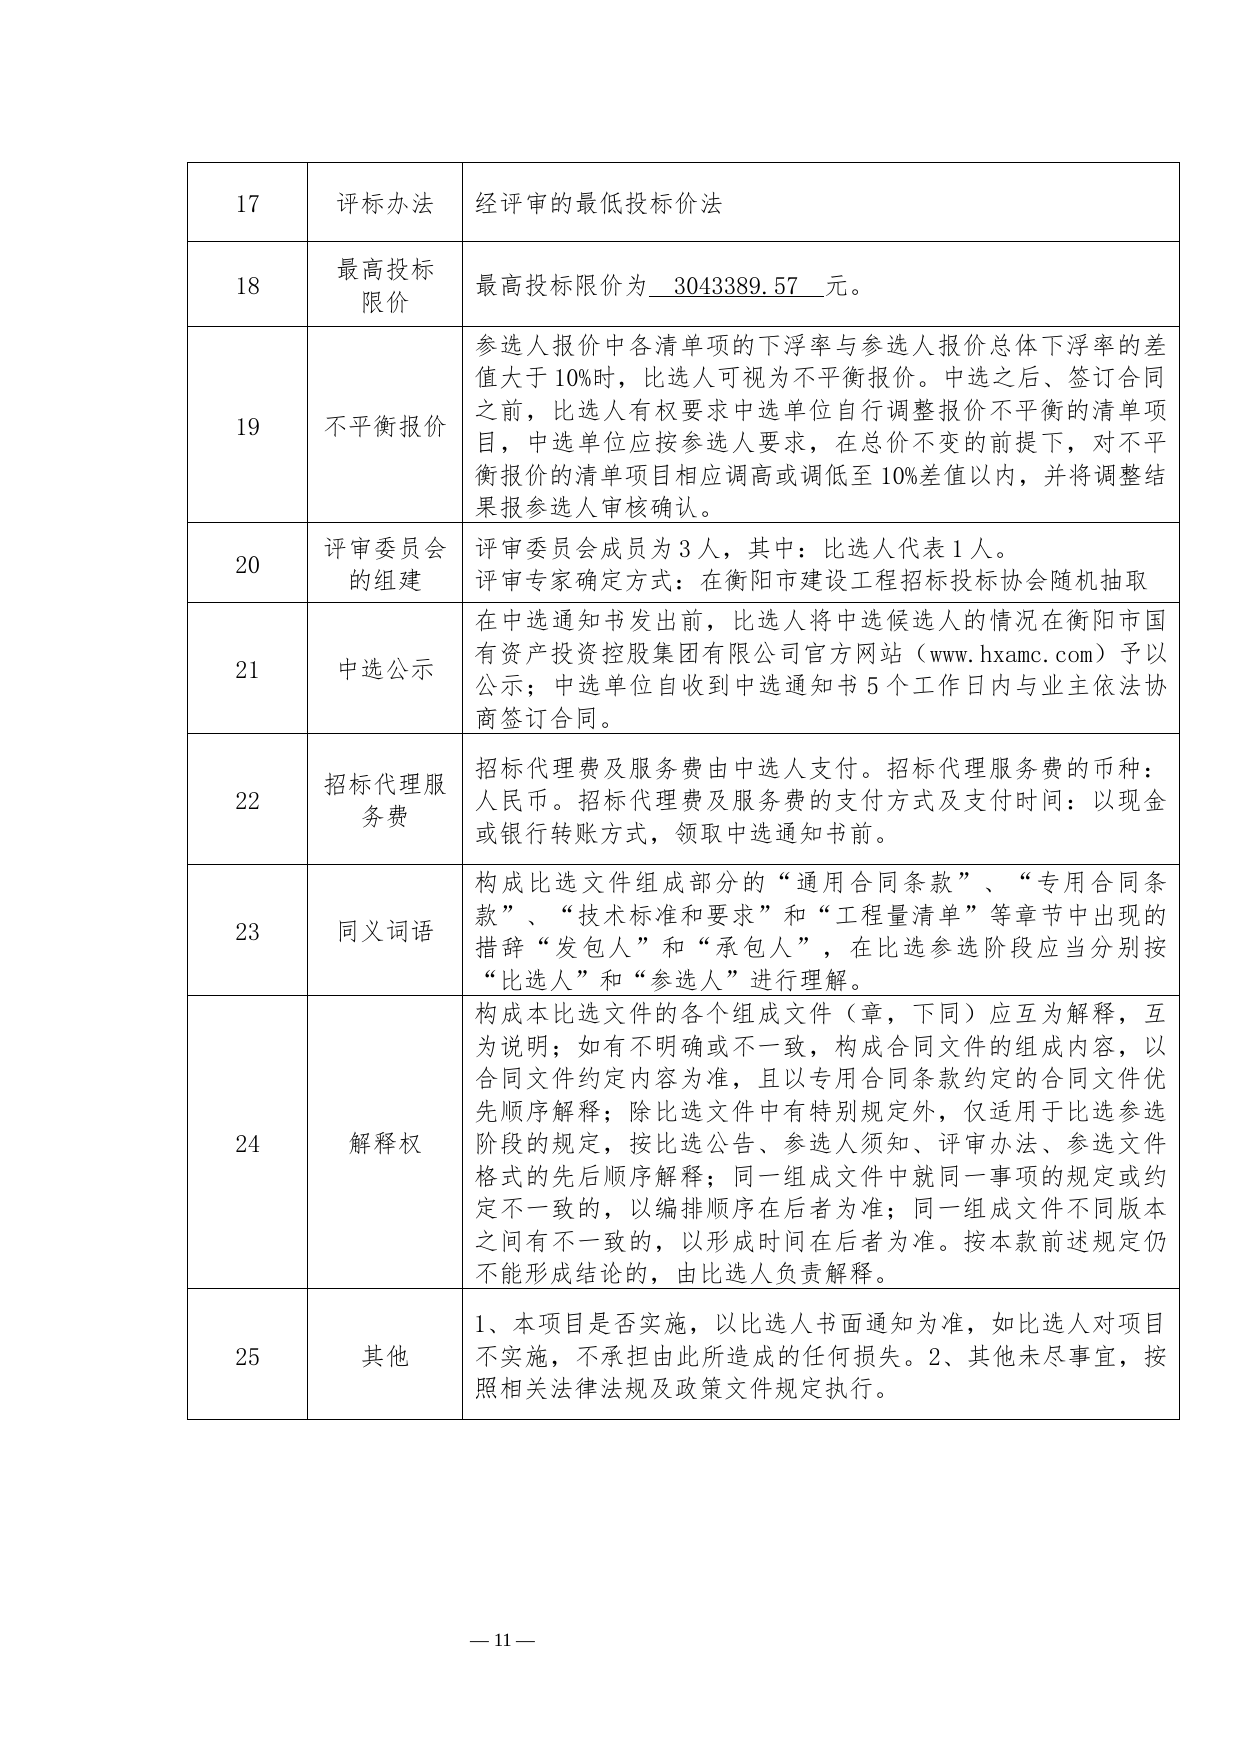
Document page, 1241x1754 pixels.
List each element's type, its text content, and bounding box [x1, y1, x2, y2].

table_cell 中选公示 [308, 603, 462, 733]
table_cell 21 [188, 603, 307, 733]
table_cell 评标办法 [308, 163, 462, 241]
table_cell 24 [188, 996, 307, 1288]
table_cell 经评审的最低投标价法 [463, 163, 1179, 241]
table_cell 评审委员会 的组建 [308, 523, 462, 602]
table_cell 构成本比选文件的各个组成文件（章，下同）应互为解释，互为说明；如有不明确或不一致，构成合同文件的组成内容，以合同文件约定内容为准，且以专用合同条款约定的合同文件优先顺序解释；除比选文件中有特别规定外，仅适用于比选参选阶段的规定，按比选公告、参选人须知、评审办法、参选文件格式的先后顺序解释；同一组成文件中就同一事项的规定或约定不一致的，以编排顺序在后者为准；同一组成文件不同版本之间有不一致的，以形成时间在后者为准。按本款前述规定仍不能形成结论的，由比选人负责解释。 [463, 996, 1179, 1288]
table_cell 23 [188, 865, 307, 995]
table_cell 19 [188, 327, 307, 522]
table_cell 不平衡报价 [308, 327, 462, 522]
table_cell 17 [188, 163, 307, 241]
table_cell 招标代理服务费 [308, 734, 462, 864]
table_cell 最高投标限价为 3043389.57 元。 [463, 242, 1179, 326]
table_cell 在中选通知书发出前，比选人将中选候选人的情况在衡阳市国有资产投资控股集团有限公司官方网站（www.hxamc.com）予以公示；中选单位自收到中选通知书5个工作日内与业主依法协商签订合同。 [463, 603, 1179, 733]
table_cell 参选人报价中各清单项的下浮率与参选人报价总体下浮率的差值大于10%时，比选人可视为不平衡报价。中选之后、签订合同之前，比选人有权要求中选单位自行调整报价不平衡的清单项目，中选单位应按参选人要求，在总价不变的前提下，对不平衡报价的清单项目相应调高或调低至10%差值以内，并将调整结果报参选人审核确认。 [463, 327, 1179, 522]
table_cell 1、本项目是否实施，以比选人书面通知为准，如比选人对项目不实施，不承担由此所造成的任何损失。2、其他未尽事宜，按照相关法律法规及政策文件规定执行。 [463, 1289, 1179, 1419]
table_cell 25 [188, 1289, 307, 1419]
table_cell 其他 [308, 1289, 462, 1419]
table_cell 最高投标 限价 [308, 242, 462, 326]
table_cell 18 [188, 242, 307, 326]
table_cell 评审委员会成员为3人，其中：比选人代表1人。 评审专家确定方式：在衡阳市建设工程招标投标协会随机抽取 [463, 523, 1179, 602]
table_cell 招标代理费及服务费由中选人支付。招标代理服务费的币种：人民币。招标代理费及服务费的支付方式及支付时间：以现金或银行转账方式，领取中选通知书前。 [463, 734, 1179, 864]
table_cell 同义词语 [308, 865, 462, 995]
table_cell 22 [188, 734, 307, 864]
table_cell 解释权 [308, 996, 462, 1288]
table_cell 20 [188, 523, 307, 602]
table_cell 构成比选文件组成部分的“通用合同条款”、“专用合同条款”、“技术标准和要求”和“工程量清单”等章节中出现的措辞“发包人”和“承包人”，在比选参选阶段应当分别按“比选人”和“参选人”进行理解。 [463, 865, 1179, 995]
